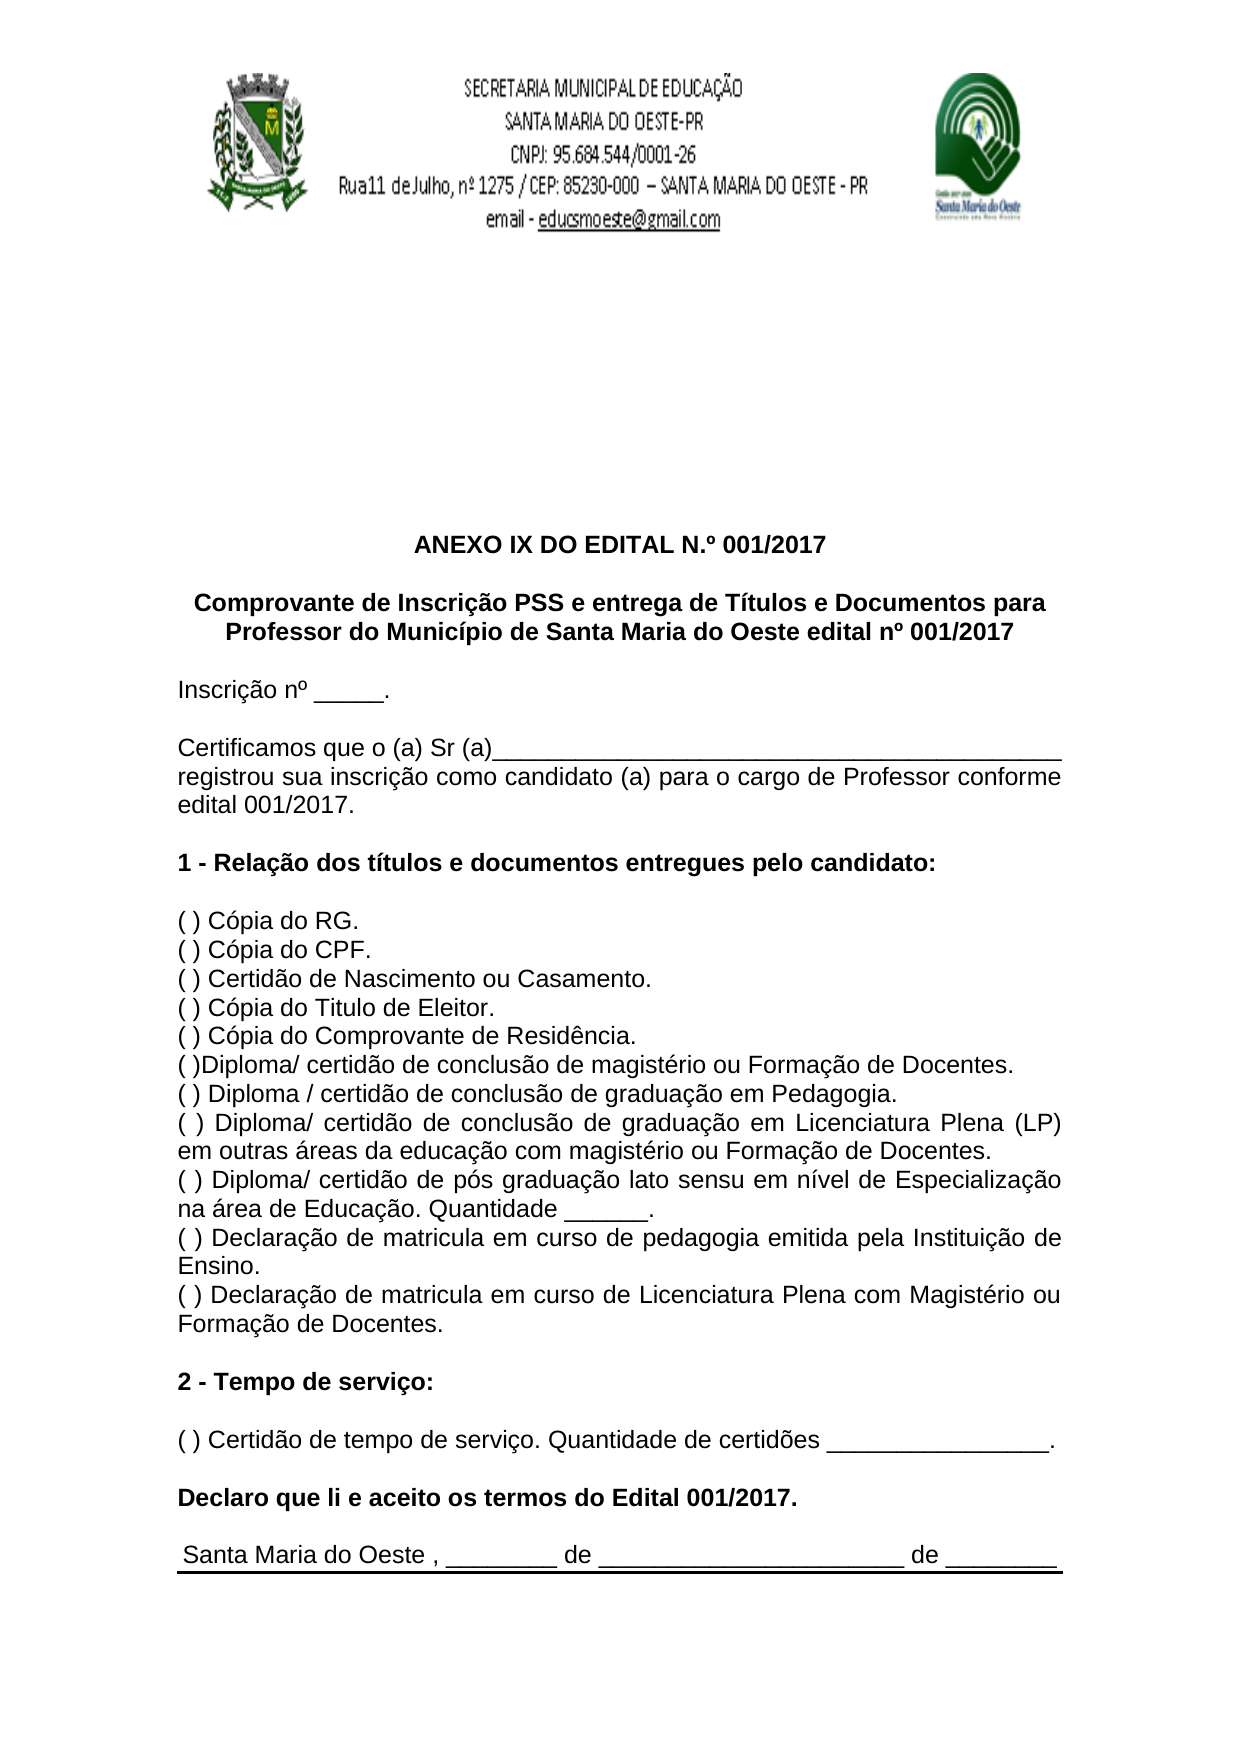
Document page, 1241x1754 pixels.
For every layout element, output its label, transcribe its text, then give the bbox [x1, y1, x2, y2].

text Certificamos que o (a) Sr (a)_________________________________________ registrou sua inscrição como candidato (a) para o cargo de Professor conforme edital 001/2017. [177, 733, 1063, 819]
text ( ) Certidão de Nascimento ou Casamento. [177, 964, 1063, 993]
text ( ) Declaração de matricula em curso de pedagogia emitida pela Instituição de Ensino. [177, 1223, 1063, 1280]
text ( ) Diploma/ certidão de pós graduação lato sensu em nível de Especialização na área de Educação. Quantidade ______. [177, 1165, 1063, 1223]
text ( ) Certidão de tempo de serviço. Quantidade de certidões ________________. [177, 1425, 1063, 1453]
text ( ) Diploma / certidão de conclusão de graduação em Pedagogia. [177, 1079, 1063, 1108]
text ( ) Cópia do Titulo de Eleitor. [177, 993, 1063, 1021]
text ANEXO IX DO EDITAL N.º 001/2017 [177, 531, 1063, 559]
text Declaro que li e aceito os termos do Edital 001/2017. [177, 1483, 1063, 1511]
text ( ) Cópia do CPF. [177, 935, 1063, 964]
text ( ) Declaração de matricula em curso de Licenciatura Plena com Magistério ou Formação de Docentes. [177, 1280, 1063, 1338]
picture [177, 73, 1058, 241]
text Comprovante de Inscrição PSS e entrega de Títulos e Documentos para Professor do Município de Santa Maria do Oeste edital nº 001/2017 [177, 588, 1063, 646]
text ( )Diploma/ certidão de conclusão de magistério ou Formação de Docentes. [177, 1050, 1063, 1079]
text ( ) Diploma/ certidão de conclusão de graduação em Licenciatura Plena (LP) em outras áreas da educação com magistério ou Formação de Docentes. [177, 1108, 1063, 1165]
text 2 - Tempo de serviço: [177, 1367, 1063, 1396]
text ( ) Cópia do RG. [177, 906, 1063, 935]
text 1 - Relação dos títulos e documentos entregues pelo candidato: [177, 848, 1063, 877]
text ( ) Cópia do Comprovante de Residência. [177, 1021, 1063, 1050]
text Santa Maria do Oeste , ________ de ______________________ de ________ [177, 1541, 1063, 1571]
text Inscrição nº _____. [177, 675, 1063, 704]
